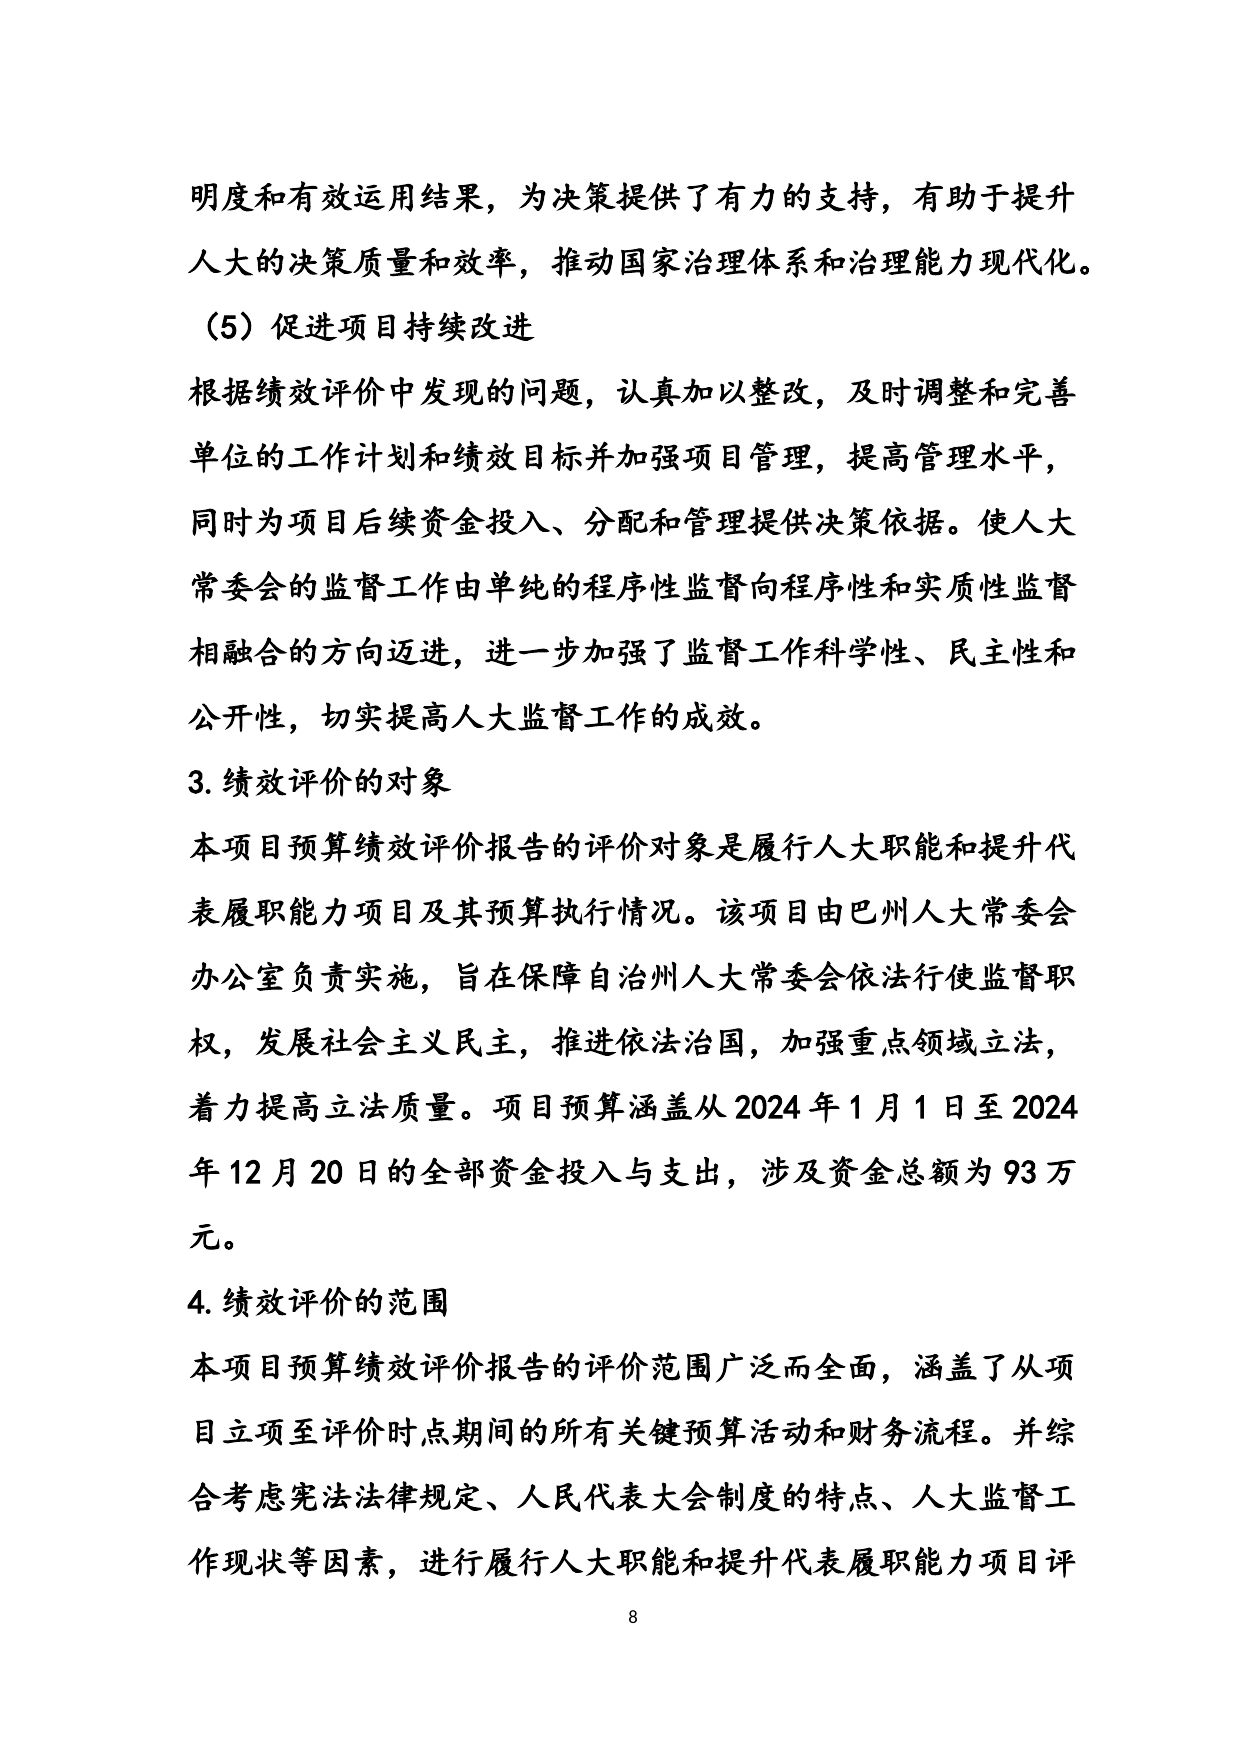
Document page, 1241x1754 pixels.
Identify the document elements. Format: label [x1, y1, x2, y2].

text [187, 162, 1078, 1592]
